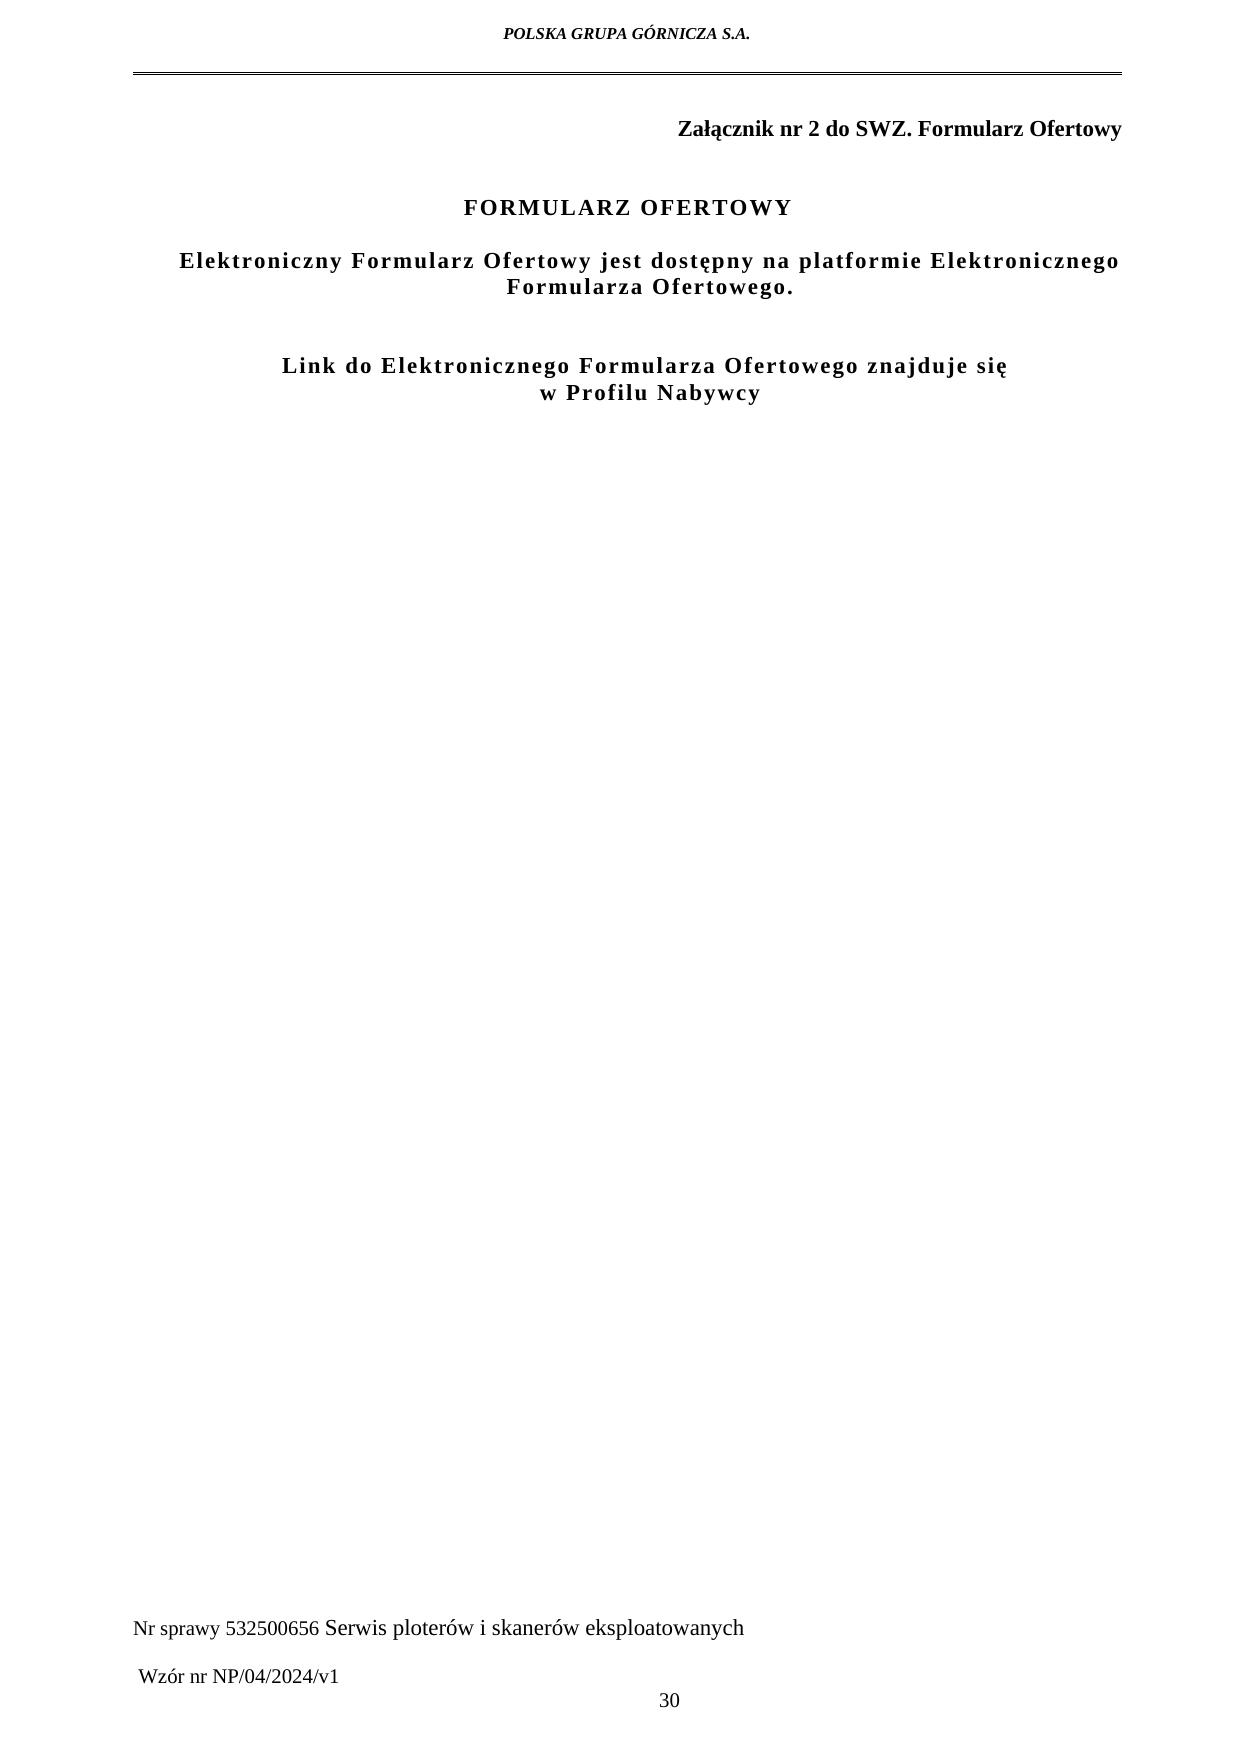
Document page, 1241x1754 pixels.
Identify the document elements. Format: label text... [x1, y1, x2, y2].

text Link do Elektronicznego Formularza Ofertowego znajduje się w Profilu Nabywcy [177, 352, 1122, 405]
text Załącznik nr 2 do SWZ. Formularz Ofertowy [133, 115, 1122, 141]
text FORMULARZ OFERTOWY [133, 194, 1122, 220]
text Elektroniczny Formularz Ofertowy jest dostępny na platformie Elektronicznego Formularza Ofertowego. [177, 247, 1122, 299]
